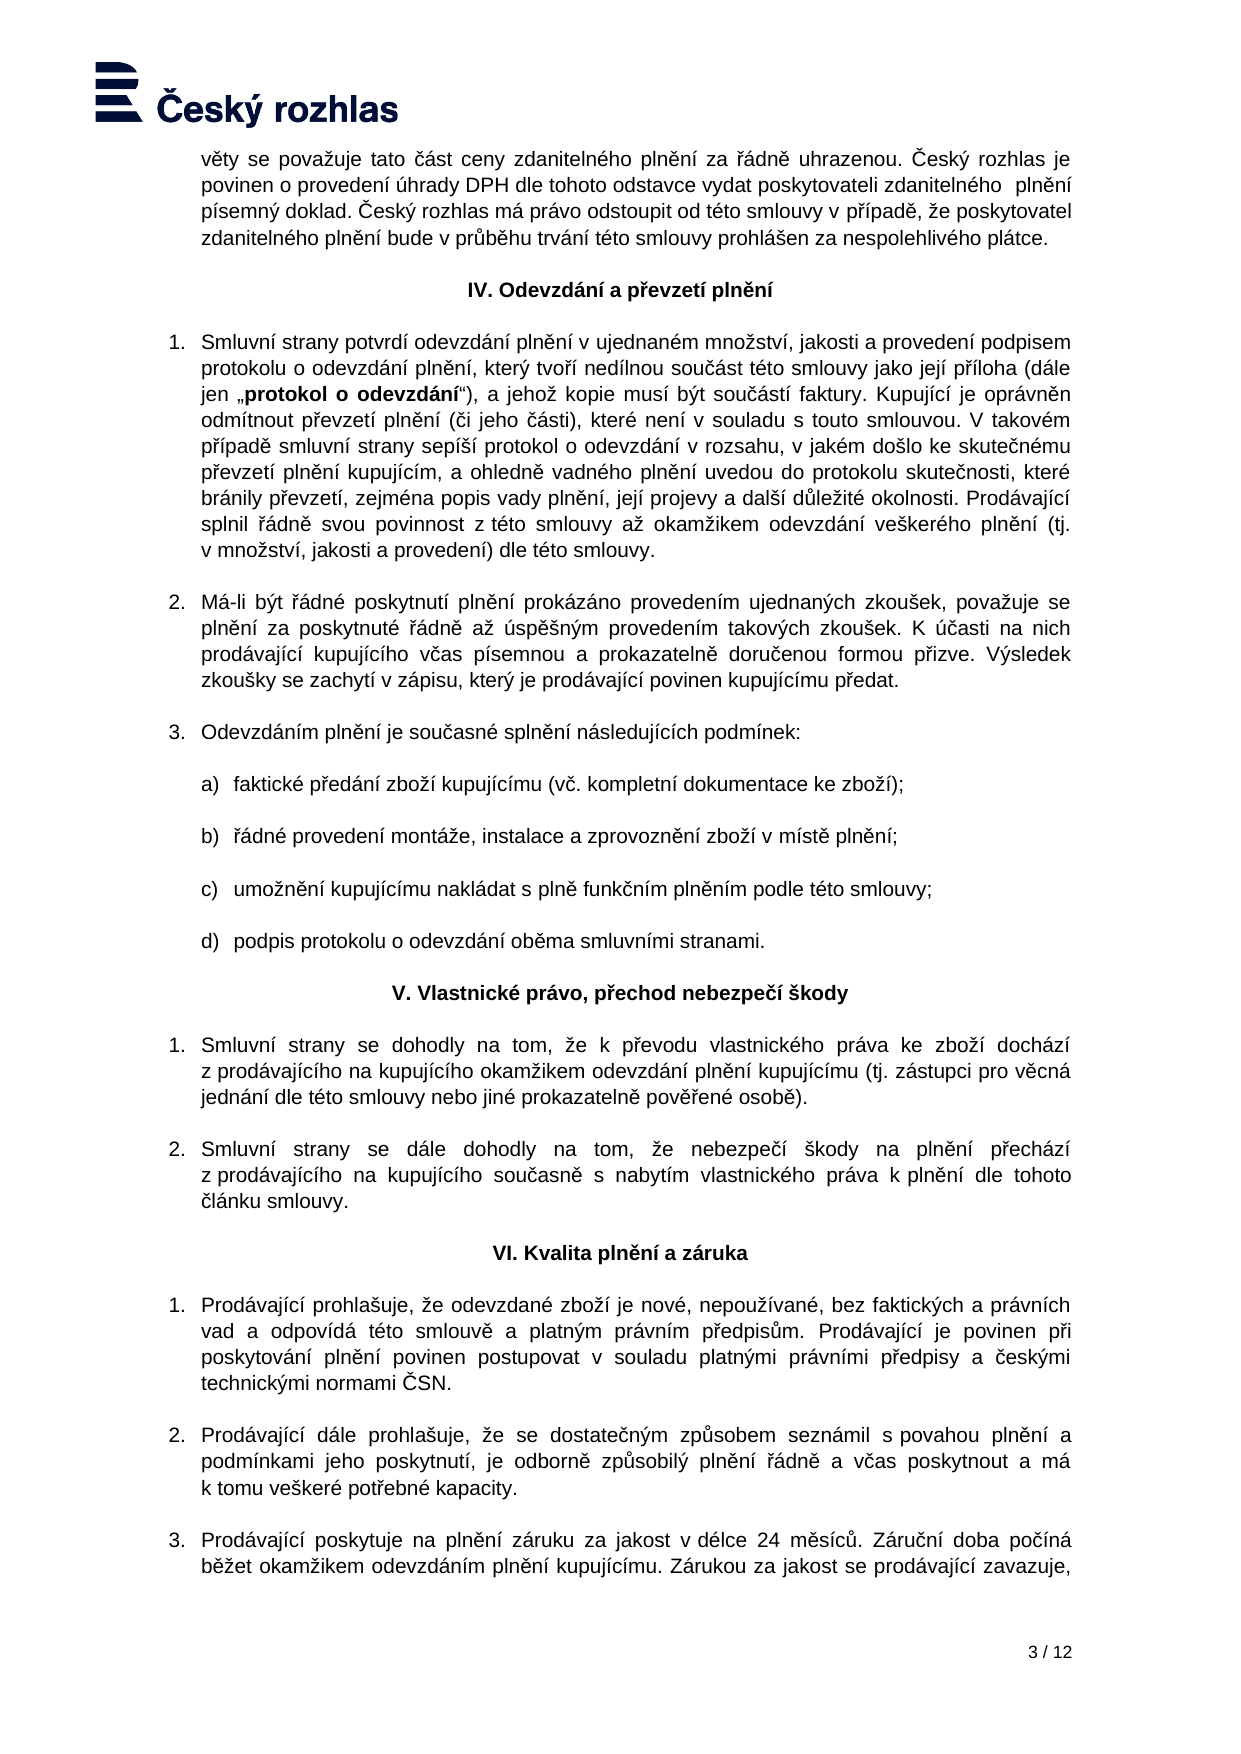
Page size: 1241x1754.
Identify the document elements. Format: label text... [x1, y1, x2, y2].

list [168, 1526, 1072, 1578]
list faktické předání zboží kupujícímu (vč. kompletní dokumentace ke zboží); [201, 771, 1072, 797]
list podpis protokolu o odevzdání oběma smluvními stranami. [201, 927, 1072, 953]
picture [95, 62, 398, 128]
list Prodávající prohlašuje, že odevzdané zboží je nové, nepoužívané, bez faktických a právních vad a odpovídá této smlouvě a platným právním předpisům. Prodávající je povinen při poskytování plnění povinen postupovat v souladu platnými právními předpisy a českými technickými normami ČSN. [168, 1292, 1072, 1396]
subtitle Odevzdání a převzetí plnění [168, 276, 1072, 302]
list řádné provedení montáže, instalace a zprovoznění zboží v místě plnění; [201, 823, 1072, 849]
list Odevzdáním plnění je současné splnění následujících podmínek: [168, 719, 1072, 745]
subtitle Kvalita plnění a záruka [168, 1240, 1072, 1266]
list umožnění kupujícímu nakládat s plně funkčním plněním podle této smlouvy; [201, 875, 1072, 901]
list Smluvní strany se dále dohodly na tom, že nebezpečí škody na plnění přechází z prodávajícího na kupujícího současně s nabytím vlastnického práva k plnění dle tohoto článku smlouvy. [168, 1136, 1072, 1214]
list Prodávající dále prohlašuje, že se dostatečným způsobem seznámil s povahou plnění a podmínkami jeho poskytnutí, je odborně způsobilý plnění řádně a včas poskytnout a má k tomu veškeré potřebné kapacity. [168, 1422, 1072, 1500]
list Má-li být řádné poskytnutí plnění prokázáno provedením ujednaných zkoušek, považuje se plnění za poskytnuté řádně až úspěšným provedením takových zkoušek. K účasti na nich prodávající kupujícího včas písemnou a prokazatelně doručenou formou přizve. Výsledek zkoušky se zachytí v zápisu, který je prodávající povinen kupujícímu předat. [168, 589, 1072, 693]
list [168, 146, 1072, 250]
list Smluvní strany potvrdí odevzdání plnění v ujednaném množství, jakosti a provedení podpisem protokolu o odevzdání plnění, který tvoří nedílnou součást této smlouvy jako její příloha (dále jen „protokol o odevzdání“), a jehož kopie musí být součástí faktury. Kupující je oprávněn odmítnout převzetí plnění (či jeho části), které není v souladu s touto smlouvou. V takovém případě smluvní strany sepíší protokol o odevzdání v rozsahu, v jakém došlo ke skutečnému převzetí plnění kupujícím, a ohledně vadného plnění uvedou do protokolu skutečnosti, které bránily převzetí, zejména popis vady plnění, její projevy a další důležité okolnosti. Prodávající splnil řádně svou povinnost z této smlouvy až okamžikem odevzdání veškerého plnění (tj. v množství, jakosti a provedení) dle této smlouvy. [168, 328, 1072, 563]
subtitle Vlastnické právo, přechod nebezpečí škody [168, 979, 1072, 1005]
list Smluvní strany se dohodly na tom, že k převodu vlastnického práva ke zboží dochází z prodávajícího na kupujícího okamžikem odevzdání plnění kupujícímu (tj. zástupci pro věcná jednání dle této smlouvy nebo jiné prokazatelně pověřené osobě). [168, 1031, 1072, 1109]
